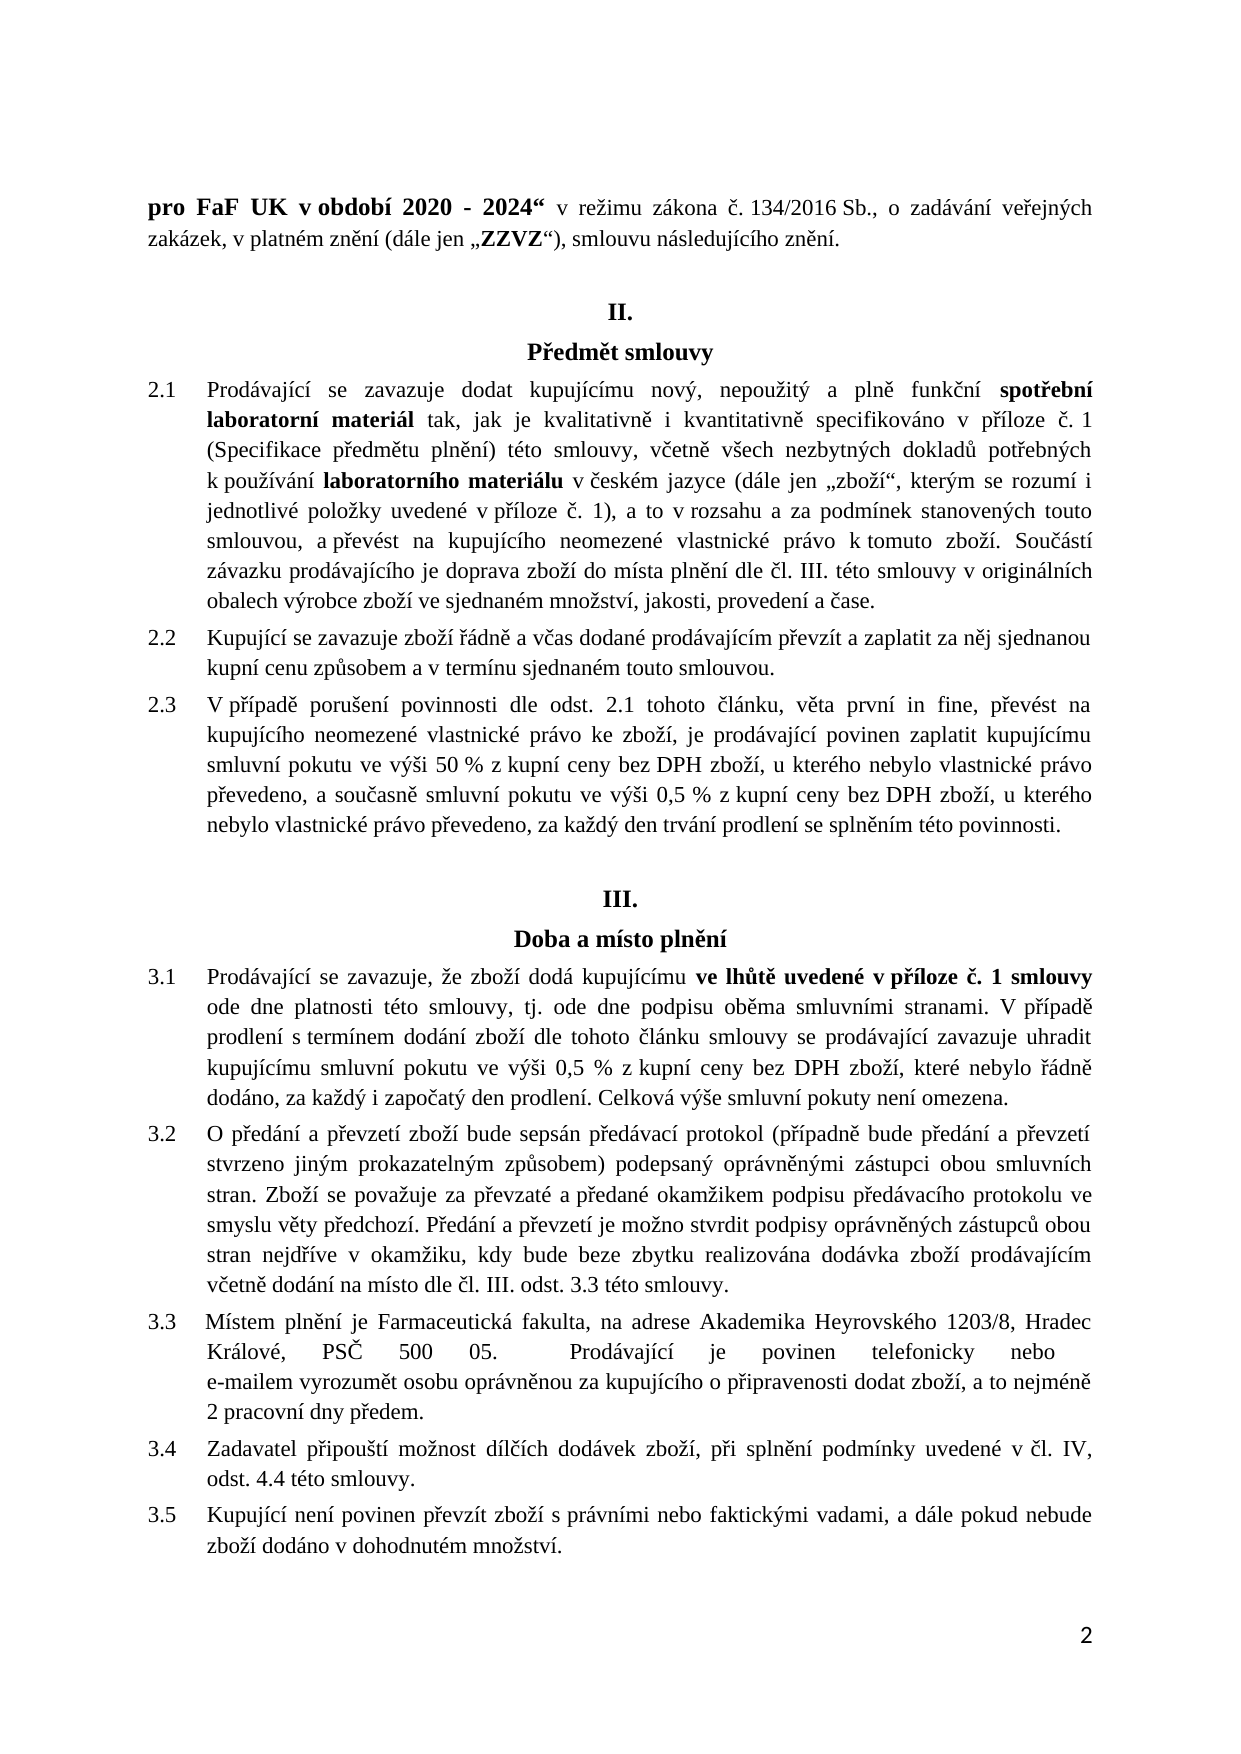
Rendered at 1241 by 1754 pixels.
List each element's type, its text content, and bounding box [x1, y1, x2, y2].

text 2.2 Kupující se zavazuje zboží řádně a včas dodané prodávajícím převzít a zaplatit za něj sjednanou kupní cenu způsobem a v termínu sjednaném touto smlouvou. [148, 624, 1093, 681]
title Doba a místo plnění [148, 924, 1093, 952]
title Předmět smlouvy [148, 337, 1093, 366]
text 3.2 O předání a převzetí zboží bude sepsán předávací protokol (případně bude předání a převzetí stvrzeno jiným prokazatelným způsobem) podepsaný oprávněnými zástupci obou smluvních stran. Zboží se považuje za převzaté a předané okamžikem podpisu předávacího protokolu ve smyslu věty předchozí. Předání a převzetí je možno stvrdit podpisy oprávněných zástupců obou stran nejdříve v okamžiku, kdy bude beze zbytku realizována dodávka zboží prodávajícím včetně dodání na místo dle čl. III. odst. 3.3 této smlouvy. [148, 1120, 1093, 1298]
title II. [148, 297, 1093, 326]
text 2.3 V případě porušení povinnosti dle odst. 2.1 tohoto článku, věta první in fine, převést na kupujícího neomezené vlastnické právo ke zboží, je prodávající povinen zaplatit kupujícímu smluvní pokutu ve výši 50 % z kupní ceny bez DPH zboží, u kterého nebylo vlastnické právo převedeno, a současně smluvní pokutu ve výši 0,5 % z kupní ceny bez DPH zboží, u kterého nebylo vlastnické právo převedeno, za každý den trvání prodlení se splněním této povinnosti. [148, 691, 1093, 838]
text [148, 192, 1093, 251]
text 3.3 Místem plnění je Farmaceutická fakulta, na adrese Akademika Heyrovského 1203/8, Hradec Králové, PSČ 500 05. Prodávající je povinen telefonicky nebo e-mailem vyrozumět osobu oprávněnou za kupujícího o připravenosti dodat zboží, a to nejméně 2 pracovní dny předem. [148, 1308, 1093, 1425]
text 3.5 Kupující není povinen převzít zboží s právními nebo faktickými vadami, a dále pokud nebude zboží dodáno v dohodnutém množství. [148, 1501, 1093, 1558]
text 3.1 Prodávající se zavazuje, že zboží dodá kupujícímu ve lhůtě uvedené v příloze č. 1 smlouvy ode dne platnosti této smlouvy, tj. ode dne podpisu oběma smluvními stranami. V případě prodlení s termínem dodání zboží dle tohoto článku smlouvy se prodávající zavazuje uhradit kupujícímu smluvní pokutu ve výši 0,5 % z kupní ceny bez DPH zboží, které nebylo řádně dodáno, za každý i započatý den prodlení. Celková výše smluvní pokuty není omezena. [148, 963, 1093, 1110]
text 3.4 Zadavatel připouští možnost dílčích dodávek zboží, při splnění podmínky uvedené v čl. IV, odst. 4.4 této smlouvy. [148, 1435, 1093, 1491]
title III. [148, 884, 1093, 913]
list 2.1 Prodávající se zavazuje dodat kupujícímu nový, nepoužitý a plně funkční spotřební laboratorní materiál tak, jak je kvalitativně i kvantitativně specifikováno v příloze č. 1 (Specifikace předmětu plnění) této smlouvy, včetně všech nezbytných dokladů potřebných k používání laboratorního materiálu v českém jazyce (dále jen „zboží“, kterým se rozumí i jednotlivé položky uvedené v příloze č. 1), a to v rozsahu a za podmínek stanovených touto smlouvou, a převést na kupujícího neomezené vlastnické právo k tomuto zboží. Součástí závazku prodávajícího je doprava zboží do místa plnění dle čl. III. této smlouvy v originálních obalech výrobce zboží ve sjednaném množství, jakosti, provedení a čase. [148, 376, 1093, 614]
